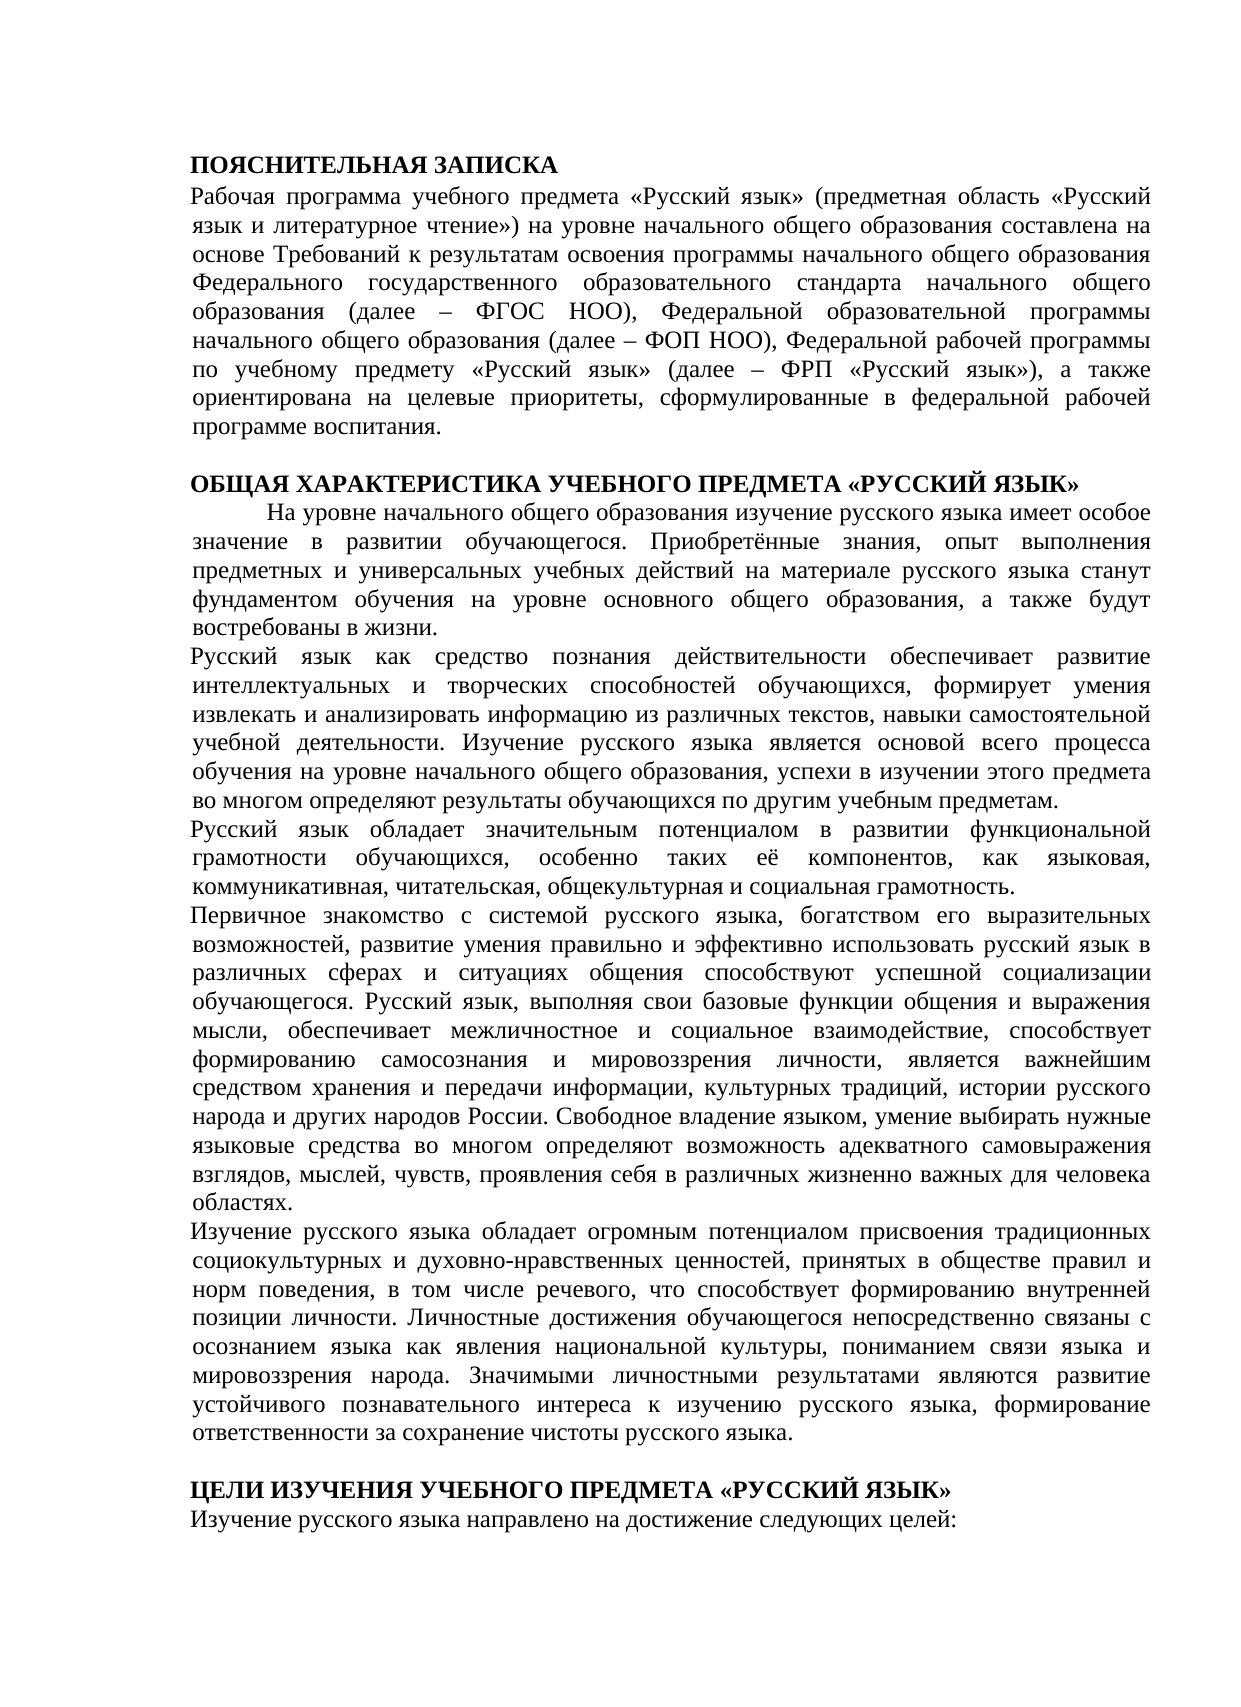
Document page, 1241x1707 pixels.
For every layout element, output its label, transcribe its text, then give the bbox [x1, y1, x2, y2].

text Изучение русского языка направлено на достижение следующих целей: [190, 1504, 1152, 1532]
text Изучение русского языка обладает огромным потенциалом присвоения традиционных социокультурных и духовно-нравственных ценностей, принятых в обществе правил и норм поведения, в том числе речевого, что способствует формированию внутренней позиции личности. Личностные достижения обучающегося непосредственно связаны с осознанием языка как явления национальной культуры, пониманием связи языка и мировоззрения народа. Значимыми личностными результатами являются развитие устойчивого познавательного интереса к изучению русского языка, формирование ответственности за сохранение чистоты русского языка. [190, 1216, 1152, 1446]
text ПОЯСНИТЕЛЬНАЯ ЗАПИСКА [190, 150, 1152, 178]
text Русский язык обладает значительным потенциалом в развитии функциональной грамотности обучающихся, особенно таких её компонентов, как языковая, коммуникативная, читательская, общекультурная и социальная грамотность. [190, 814, 1152, 900]
text Русский язык как средство познания действительности обеспечивает развитие интеллектуальных и творческих способностей обучающихся, формирует умения извлекать и анализировать информацию из различных текстов, навыки самостоятельной учебной деятельности. Изучение русского языка является основой всего процесса обучения на уровне начального общего образования, успехи в изучении этого предмета во многом определяют результаты обучающихся по другим учебным предметам. [190, 641, 1152, 814]
text Рабочая программа учебного предмета «Русский язык» (предметная область «Русский язык и литературное чтение») на уровне начального общего образования составлена на основе Требований к результатам освоения программы начального общего образования Федерального государственного образовательного стандарта начального общего образования (далее – ФГОС НОО), Федеральной образовательной программы начального общего образования (далее – ФОП НОО), Федеральной рабочей программы по учебному предмету «Русский язык» (далее – ФРП «Русский язык»), а также ориентирована на целевые приоритеты, сформулированные в федеральной рабочей программе воспитания. [190, 181, 1152, 440]
text ОБЩАЯ ХАРАКТЕРИСТИКА УЧЕБНОГО ПРЕДМЕТА «РУССКИЙ ЯЗЫК» [190, 469, 1152, 497]
text Первичное знакомство с системой русского языка, богатством его выразительных возможностей, развитие умения правильно и эффективно использовать русский язык в различных сферах и ситуациях общения способствуют успешной социализации обучающегося. Русский язык, выполняя свои базовые функции общения и выражения мысли, обеспечивает межличностное и социальное взаимодействие, способствует формированию самосознания и мировоззрения личности, является важнейшим средством хранения и передачи информации, культурных традиций, истории русского народа и других народов России. Свободное владение языком, умение выбирать нужные языковые средства во многом определяют возможность адекватного самовыражения взглядов, мыслей, чувств, проявления себя в различных жизненно важных для человека областях. [190, 900, 1152, 1216]
text На уровне начального общего образования изучение русского языка имеет особое значение в развитии обучающегося. Приобретённые знания, опыт выполнения предметных и универсальных учебных действий на материале русского языка станут фундаментом обучения на уровне основного общего образования, а также будут востребованы в жизни. [190, 497, 1152, 641]
text ЦЕЛИ ИЗУЧЕНИЯ УЧЕБНОГО ПРЕДМЕТА «РУССКИЙ ЯЗЫК» [190, 1475, 1152, 1504]
